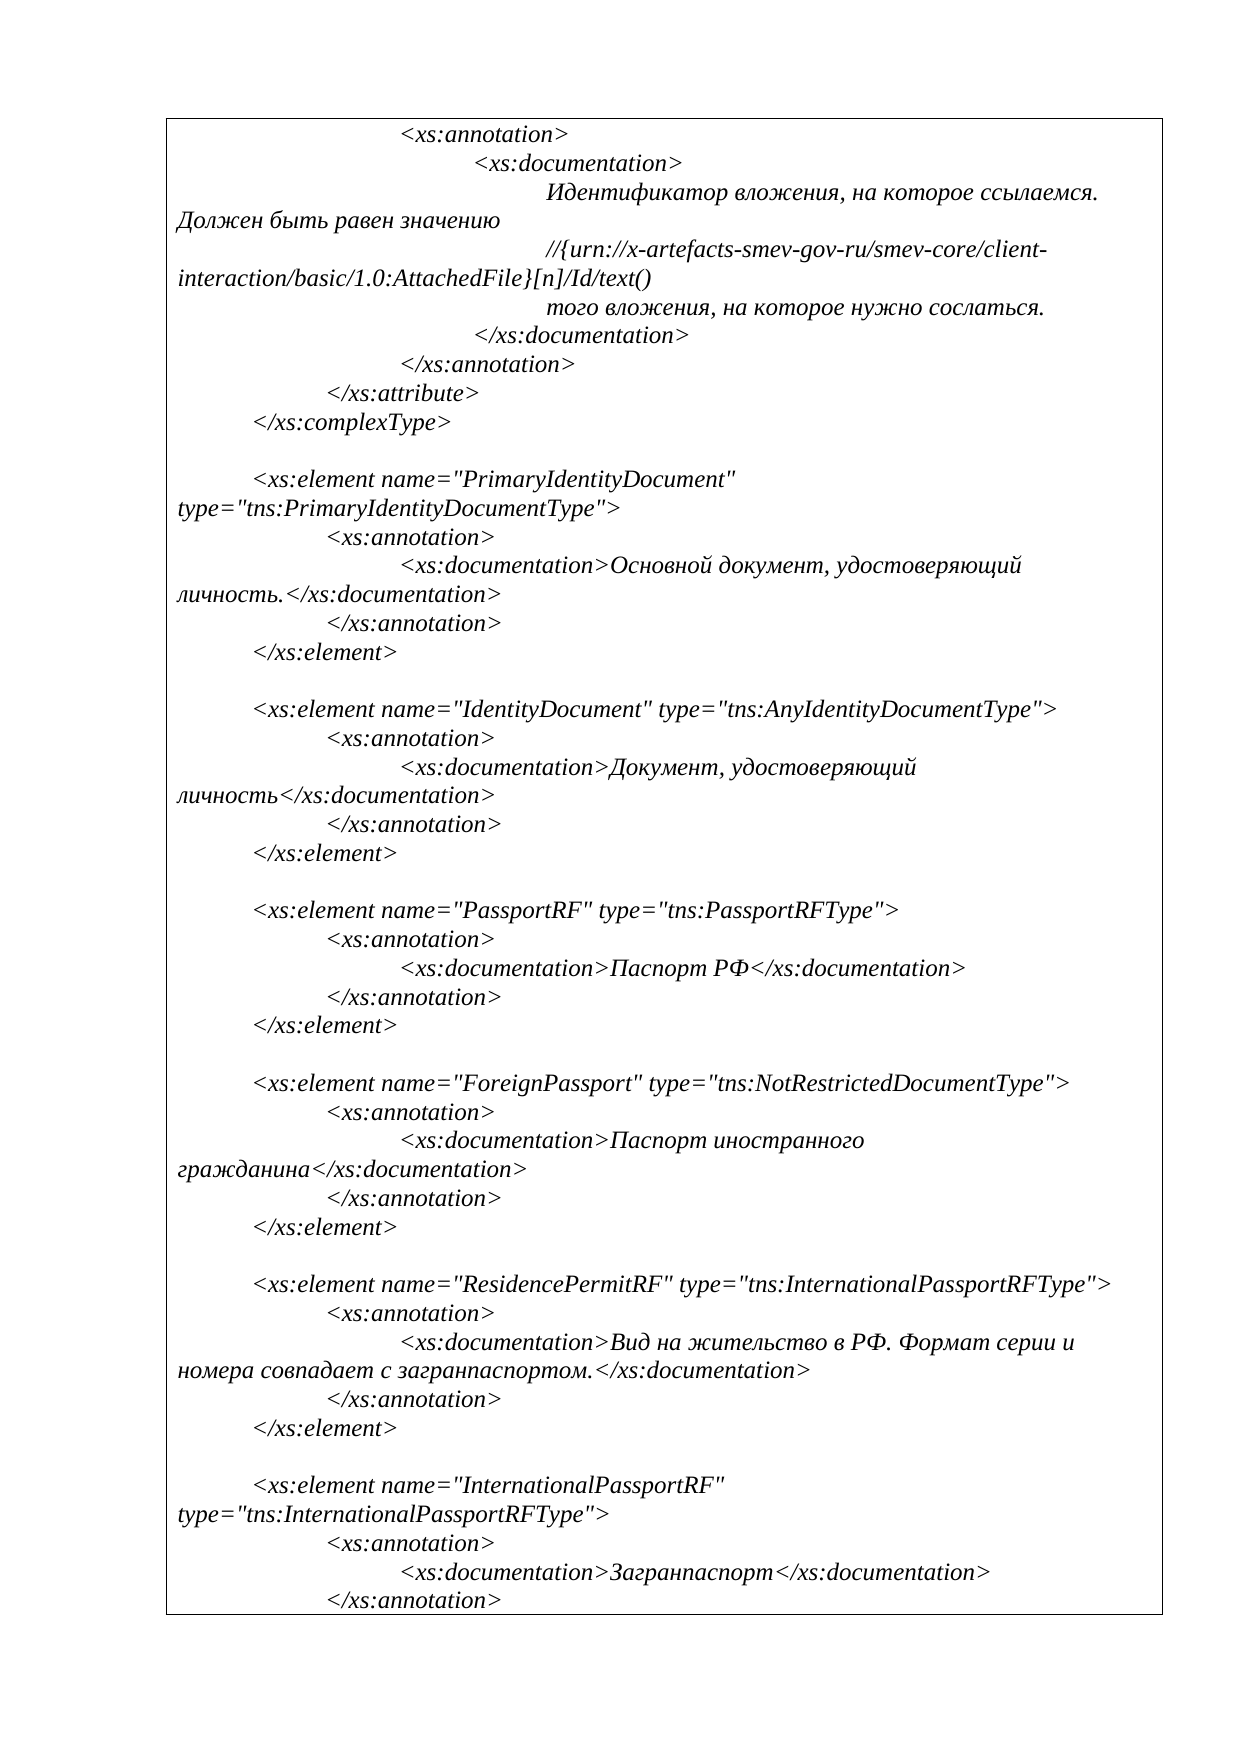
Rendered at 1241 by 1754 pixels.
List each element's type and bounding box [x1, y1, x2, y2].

table_header [167, 119, 1162, 1614]
